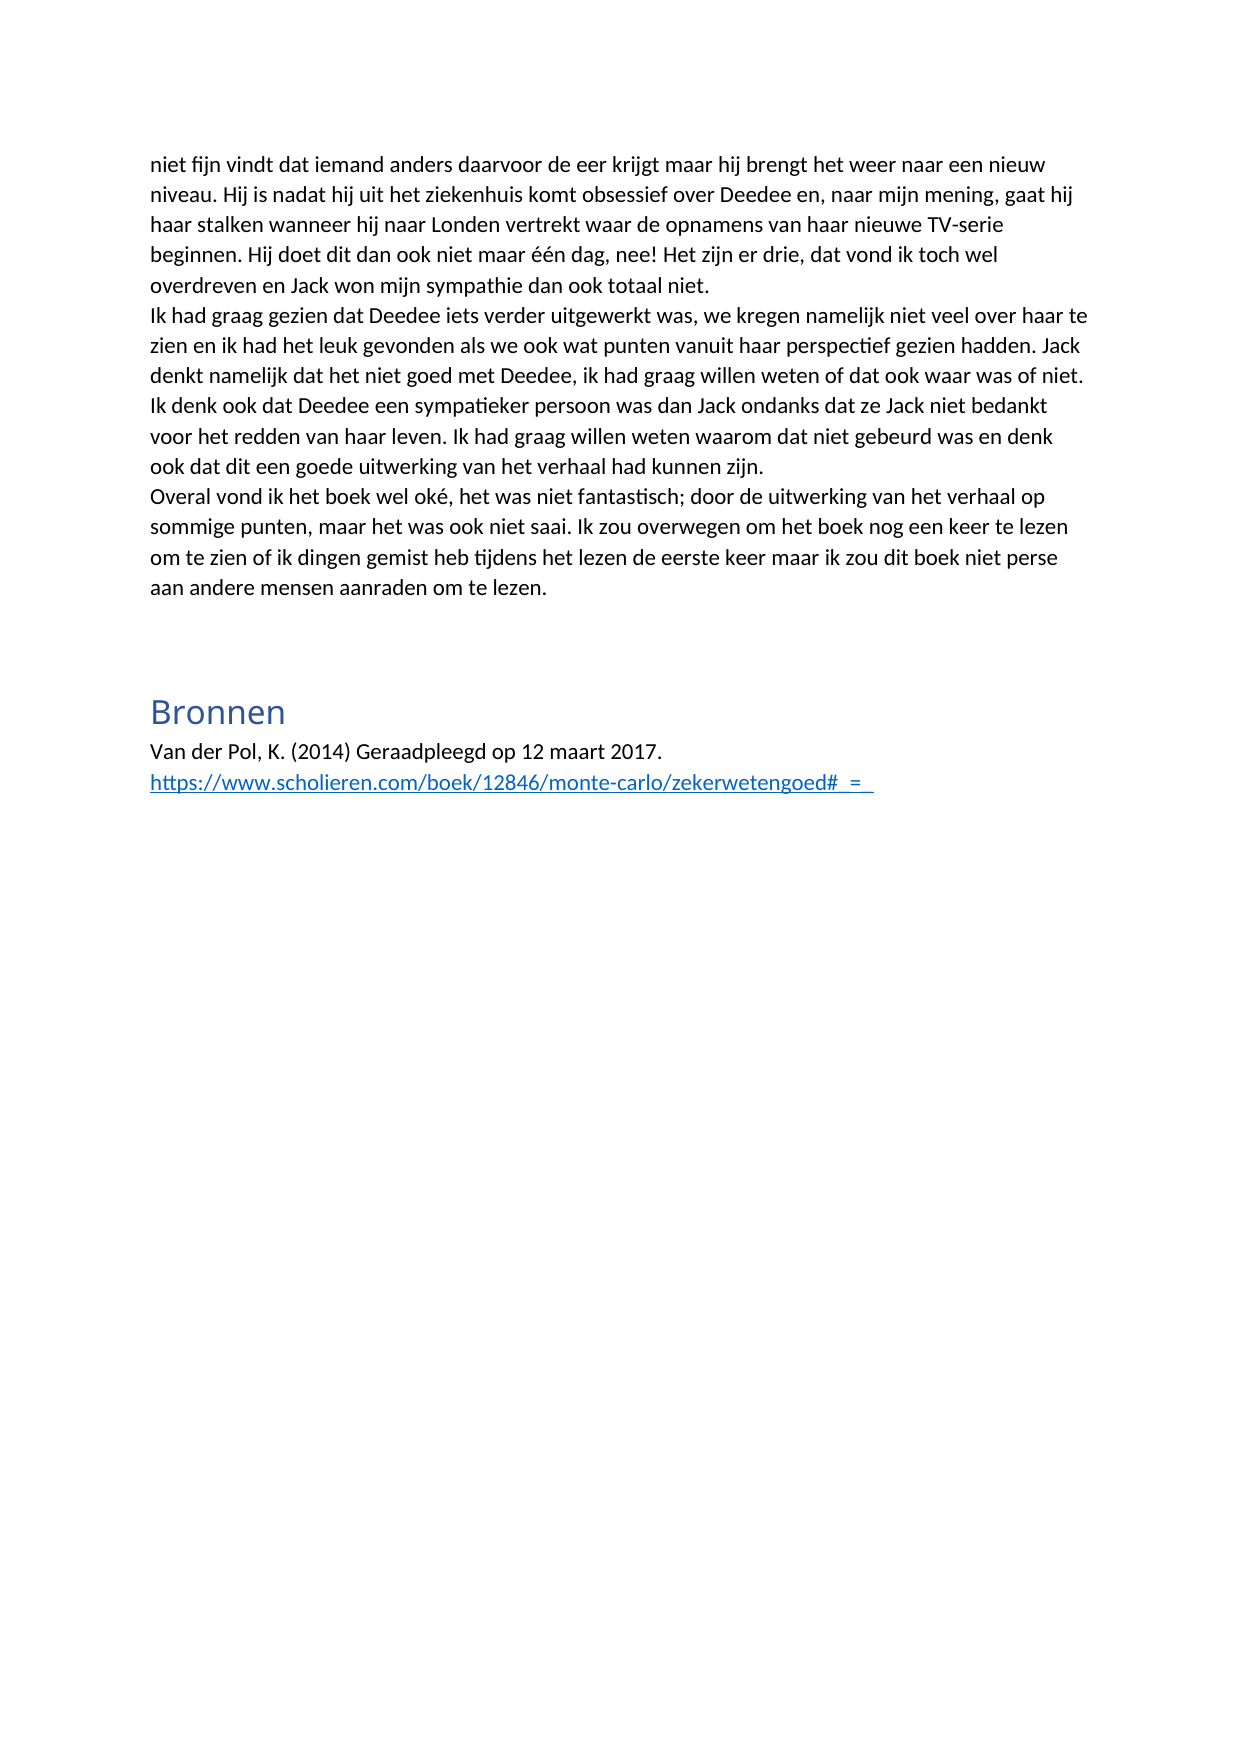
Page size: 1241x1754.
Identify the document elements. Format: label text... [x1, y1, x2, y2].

text Ik had graag gezien dat Deedee iets verder uitgewerkt was, we kregen namelijk niet veel over haar te zien en ik had het leuk gevonden als we ook wat punten vanuit haar perspectief gezien hadden. Jack denkt namelijk dat het niet goed met Deedee, ik had graag willen weten of dat ook waar was of niet. Ik denk ook dat Deedee een sympatieker persoon was dan Jack ondanks dat ze Jack niet bedankt voor het redden van haar leven. Ik had graag willen weten waarom dat niet gebeurd was en denk ook dat dit een goede uitwerking van het verhaal had kunnen zijn. [150, 301, 1090, 480]
text Van der Pol, K. (2014) Geraadpleegd op 12 maart 2017. [150, 737, 1090, 766]
text https://www.scholieren.com/boek/12846/monte-carlo/zekerwetengoed#_=_ [150, 768, 1090, 796]
text Overal vond ik het boek wel oké, het was niet fantastisch; door de uitwerking van het verhaal op sommige punten, maar het was ook niet saai. Ik zou overwegen om het boek nog een keer te lezen om te zien of ik dingen gemist heb tijdens het lezen de eerste keer maar ik zou dit boek niet perse aan andere mensen aanraden om te lezen. [150, 482, 1090, 601]
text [150, 150, 1090, 299]
subtitle Bronnen [150, 688, 1090, 734]
